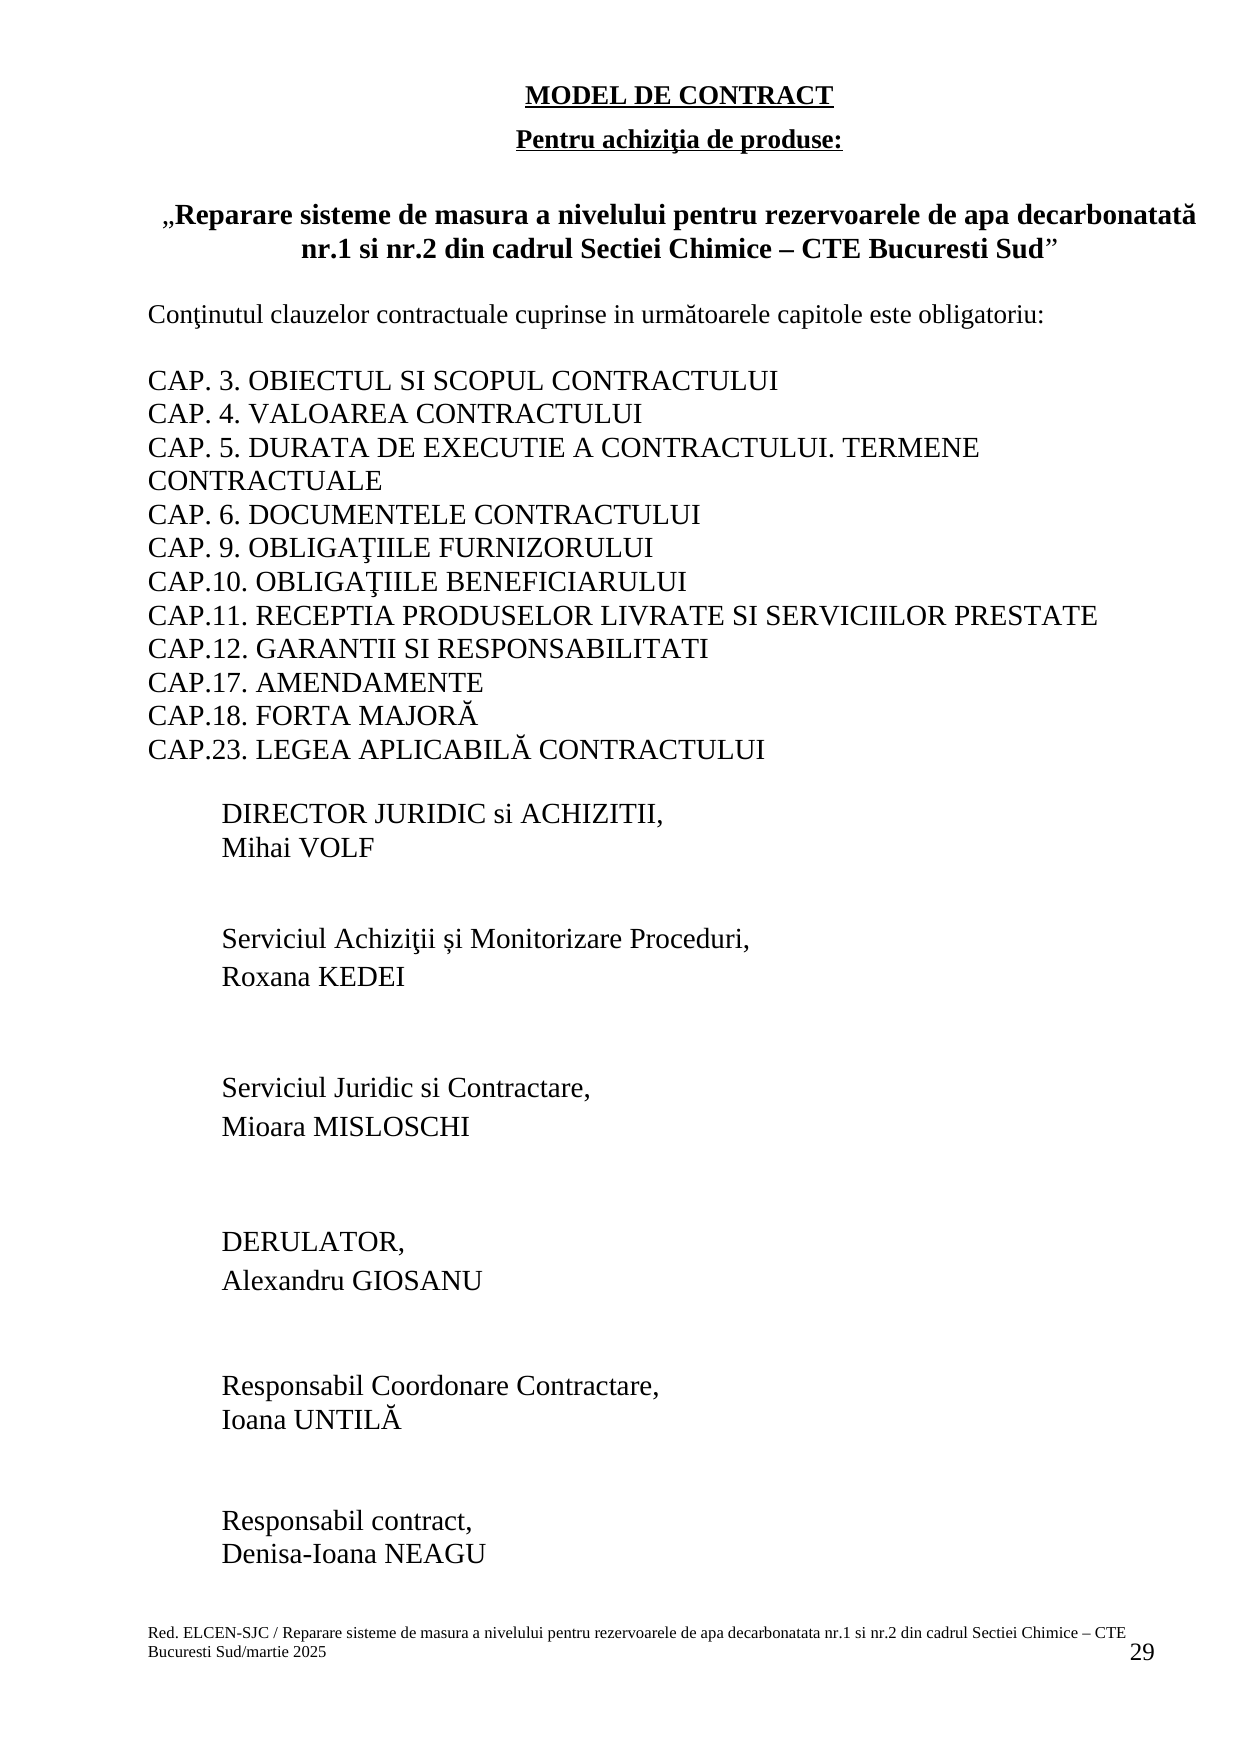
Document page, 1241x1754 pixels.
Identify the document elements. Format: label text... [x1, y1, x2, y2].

text Denisa-Ioana NEAGU [148, 1536, 1211, 1570]
text Mihai VOLF [148, 830, 1211, 863]
text Serviciul Achiziţii și Monitorizare Proceduri, [148, 921, 1211, 954]
text CAP. 6. DOCUMENTELE CONTRACTULUI [148, 497, 1211, 531]
text CAP. 9. OBLIGAŢIILE FURNIZORULUI [148, 531, 1211, 564]
text Roxana KEDEI [221, 959, 1211, 993]
text CAP. 5. DURATA DE EXECUTIE A CONTRACTULUI. TERMENE CONTRACTUALE [148, 430, 1211, 497]
text Serviciul Juridic si Contractare, [148, 1070, 1211, 1104]
text Responsabil contract, [148, 1503, 1211, 1536]
text Ioana UNTILĂ [148, 1402, 1211, 1436]
text CAP.23. LEGEA APLICABILĂ CONTRACTULUI [148, 732, 1211, 765]
text CAP.17. AMENDAMENTE [148, 665, 1211, 698]
text CAP.12. GARANTII SI RESPONSABILITATI [148, 631, 1211, 665]
text CAP.18. FORTA MAJORĂ [148, 698, 1211, 732]
text DERULATOR, [148, 1224, 1211, 1258]
text Mioara MISLOSCHI [148, 1109, 1211, 1142]
text CAP.10. OBLIGAŢIILE BENEFICIARULUI [148, 564, 1211, 598]
subtitle Pentru achiziţia de produse: [148, 123, 1211, 154]
subtitle MODEL DE CONTRACT [148, 79, 1211, 110]
text Alexandru GIOSANU [148, 1263, 1211, 1296]
text CAP. 4. VALOAREA CONTRACTULUI [148, 396, 1211, 430]
text Conţinutul clauzelor contractuale cuprinse in următoarele capitole este obligatoriu: [148, 298, 1211, 329]
text Responsabil Coordonare Contractare, [148, 1368, 1211, 1402]
text CAP.11. RECEPTIA PRODUSELOR LIVRATE SI SERVICIILOR PRESTATE [148, 598, 1211, 631]
text „Reparare sisteme de masura a nivelului pentru rezervoarele de apa decarbonatată nr.1 si nr.2 din cadrul Sectiei Chimice – CTE Bucuresti Sud” [148, 197, 1211, 264]
text CAP. 3. OBIECTUL SI SCOPUL CONTRACTULUI [148, 363, 1211, 396]
text DIRECTOR JURIDIC si ACHIZITII, [148, 796, 1211, 830]
